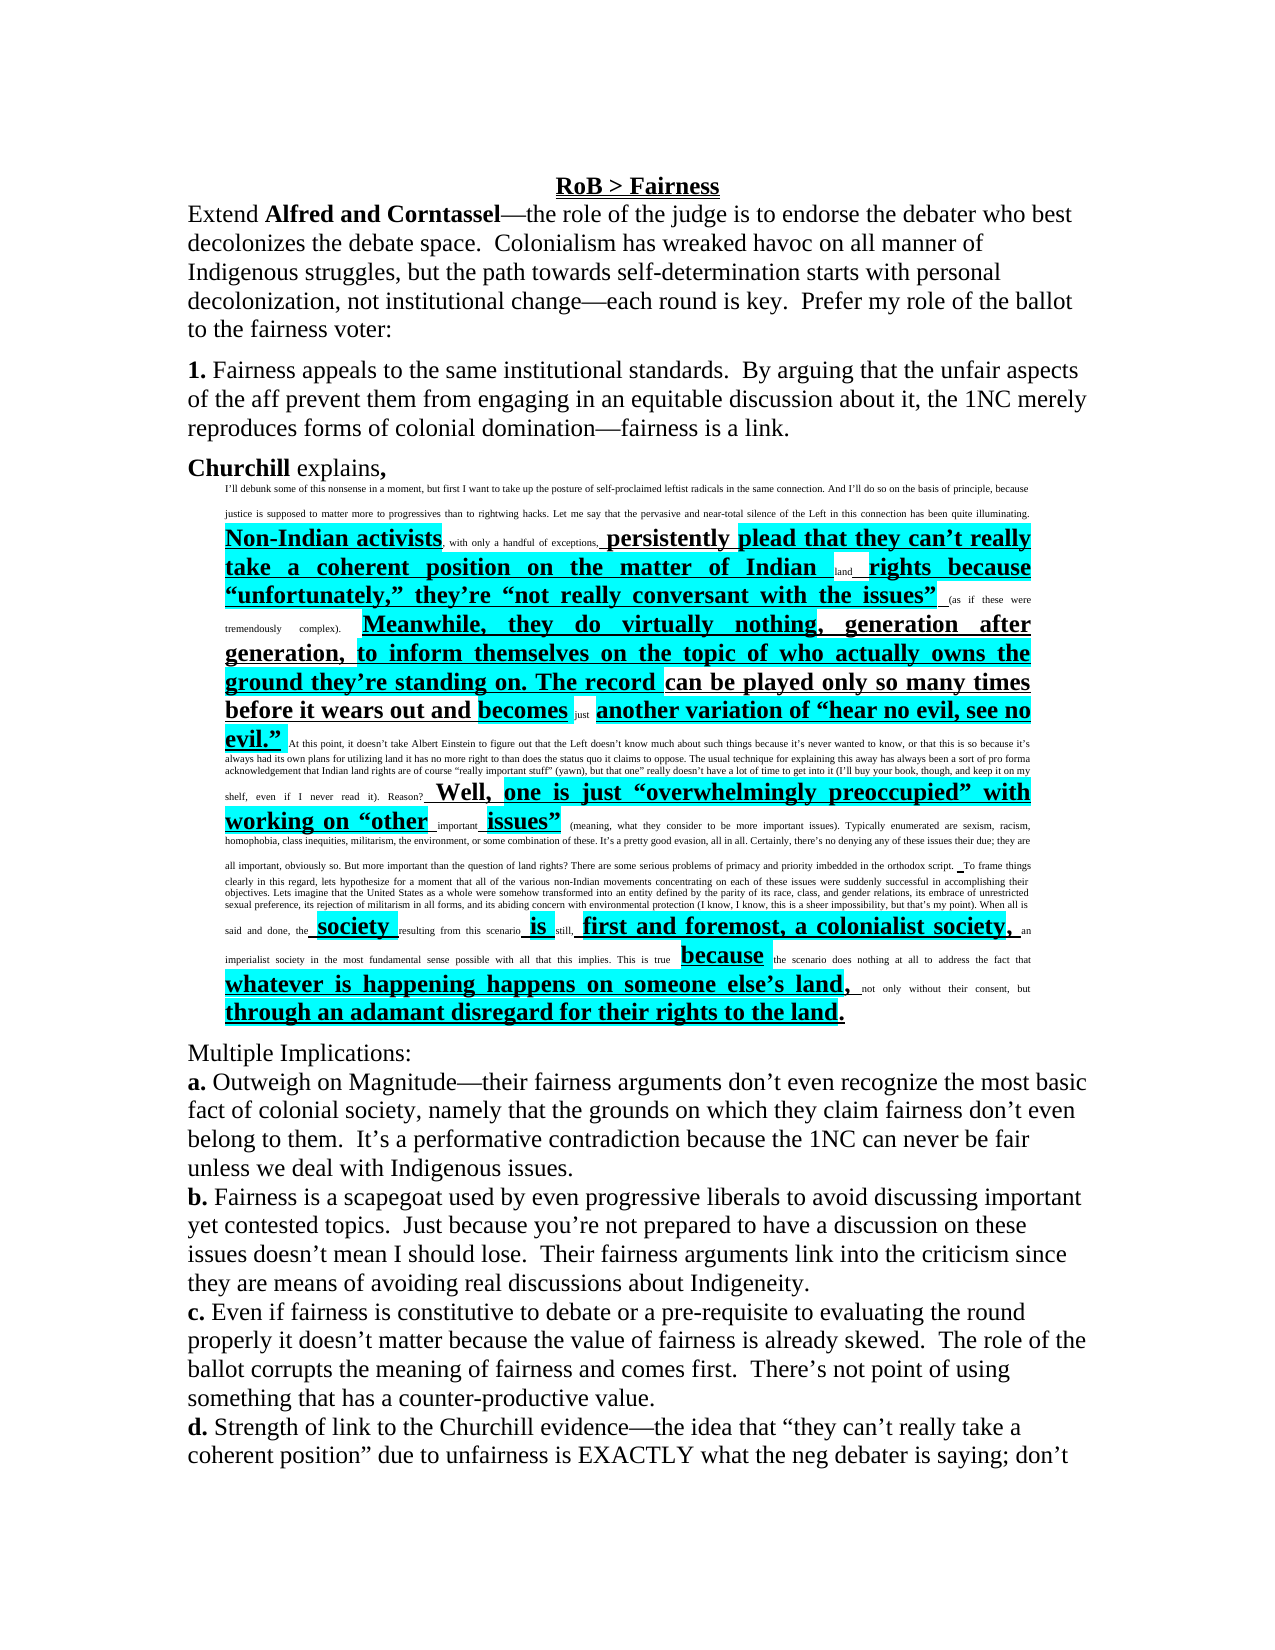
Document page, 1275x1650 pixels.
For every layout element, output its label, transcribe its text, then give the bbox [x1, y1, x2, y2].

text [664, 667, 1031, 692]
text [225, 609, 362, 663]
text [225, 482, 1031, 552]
subtitle RoB > Fairness [187, 171, 1087, 199]
text Churchill explains, [187, 453, 1087, 482]
text c. Even if fairness is constitutive to debate or a pre-requisite to evaluating the round properly it doesn’t matter because the value of fairness is already skewed. The role of the ballot corrupts the meaning of fairness and comes first. There’s not point of using something that has a counter-productive value. [187, 1297, 1087, 1412]
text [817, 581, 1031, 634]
text 1. Fairness appeals to the same institutional standards. By arguing that the unfair aspects of the aff prevent them from engaging in an equitable discussion about it, the 1NC merely reproduces forms of colonial domination—fairness is a link. [187, 355, 1087, 442]
text b. Fairness is a scapegoat used by even progressive liberals to avoid discussing important yet contested topics. Just because you’re not prepared to have a discussion on these issues doesn’t mean I should lose. Their fairness arguments link into the criticism since they are means of avoiding real discussions about Indigeneity. [187, 1182, 1087, 1297]
text I’ll debunk some of this nonsense in a moment, but first I want to take up the posture of self-proclaimed leftist radicals in the same connection. And I’ll do so on the basis of principle, because justice is supposed to matter more to progressives than to rightwing hacks. Let me say that the pervasive and near-total silence of the Left in this connection has been quite illuminating. Non-Indian activists, with only a handful of exceptions, persistently plead that they can’t really take a coherent position on the matter of Indian land rights because “unfortunately,” they’re “not really conversant with the issues” (as if these were tremendously complex). Meanwhile, they do virtually nothing, generation after generation, to inform themselves on the topic of who actually owns the ground they’re standing on. The record can be played only so many times before it wears out and becomes just another variation of “hear no evil, see no evil.” At this point, it doesn’t take Albert Einstein to figure out that the Left doesn’t know much about such things because it’s never wanted to know, or that this is so because it’s always had its own plans for utilizing land it has no more right to than does the status quo it claims to oppose. The usual technique for explaining this away has always been a sort of pro forma acknowledgement that Indian land rights are of course “really important stuff” (yawn), but that one” really doesn’t have a lot of time to get into it (I’ll buy your book, though, and keep it on my shelf, even if I never read it). Reason? Well, one is just “overwhelmingly preoccupied” with working on “other important issues” (meaning, what they consider to be more important issues). Typically enumerated are sexism, racism, homophobia, class inequities, militarism, the environment, or some combination of these. It’s a pretty good evasion, all in all. Certainly, there’s no denying any of these issues their due; they are all important, obviously so. But more important than the question of land rights? There are some serious problems of primacy and priority imbedded in the orthodox script. To frame things clearly in this regard, lets hypothesize for a moment that all of the various non-Indian movements concentrating on each of these issues were suddenly successful in accomplishing their objectives. Lets imagine that the United States as a whole were somehow transformed into an entity defined by the parity of its race, class, and gender relations, its embrace of unrestricted sexual preference, its rejection of militarism in all forms, and its abiding concern with environmental protection (I know, I know, this is a sheer impossibility, but that’s my point). When all is said and done, the society resulting from this scenario is still, first and foremost, a colonialist society, an imperialist society in the most fundamental sense possible with all that this implies. This is true because the scenario does nothing at all to address the fact that whatever is happening happens on someone else’s land, not only without their consent, but through an adamant disregard for their rights to the land. [225, 696, 1031, 1026]
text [187, 1412, 1087, 1469]
text Extend Alfred and Corntassel—the role of the judge is to endorse the debater who best decolonizes the debate space. Colonialism has wreaked havoc on all manner of Indigenous struggles, but the path towards self-determination starts with personal decolonization, not institutional change—each round is key. Prefer my role of the ballot to the fairness voter: [187, 199, 1087, 343]
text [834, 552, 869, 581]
text Multiple Implications: [187, 1038, 1087, 1067]
text a. Outweigh on Magnitude—their fairness arguments don’t even recognize the most basic fact of colonial society, namely that the grounds on which they claim fairness don’t even belong to them. It’s a performative contradiction because the 1NC can never be fair unless we deal with Indigenous issues. [187, 1067, 1087, 1182]
